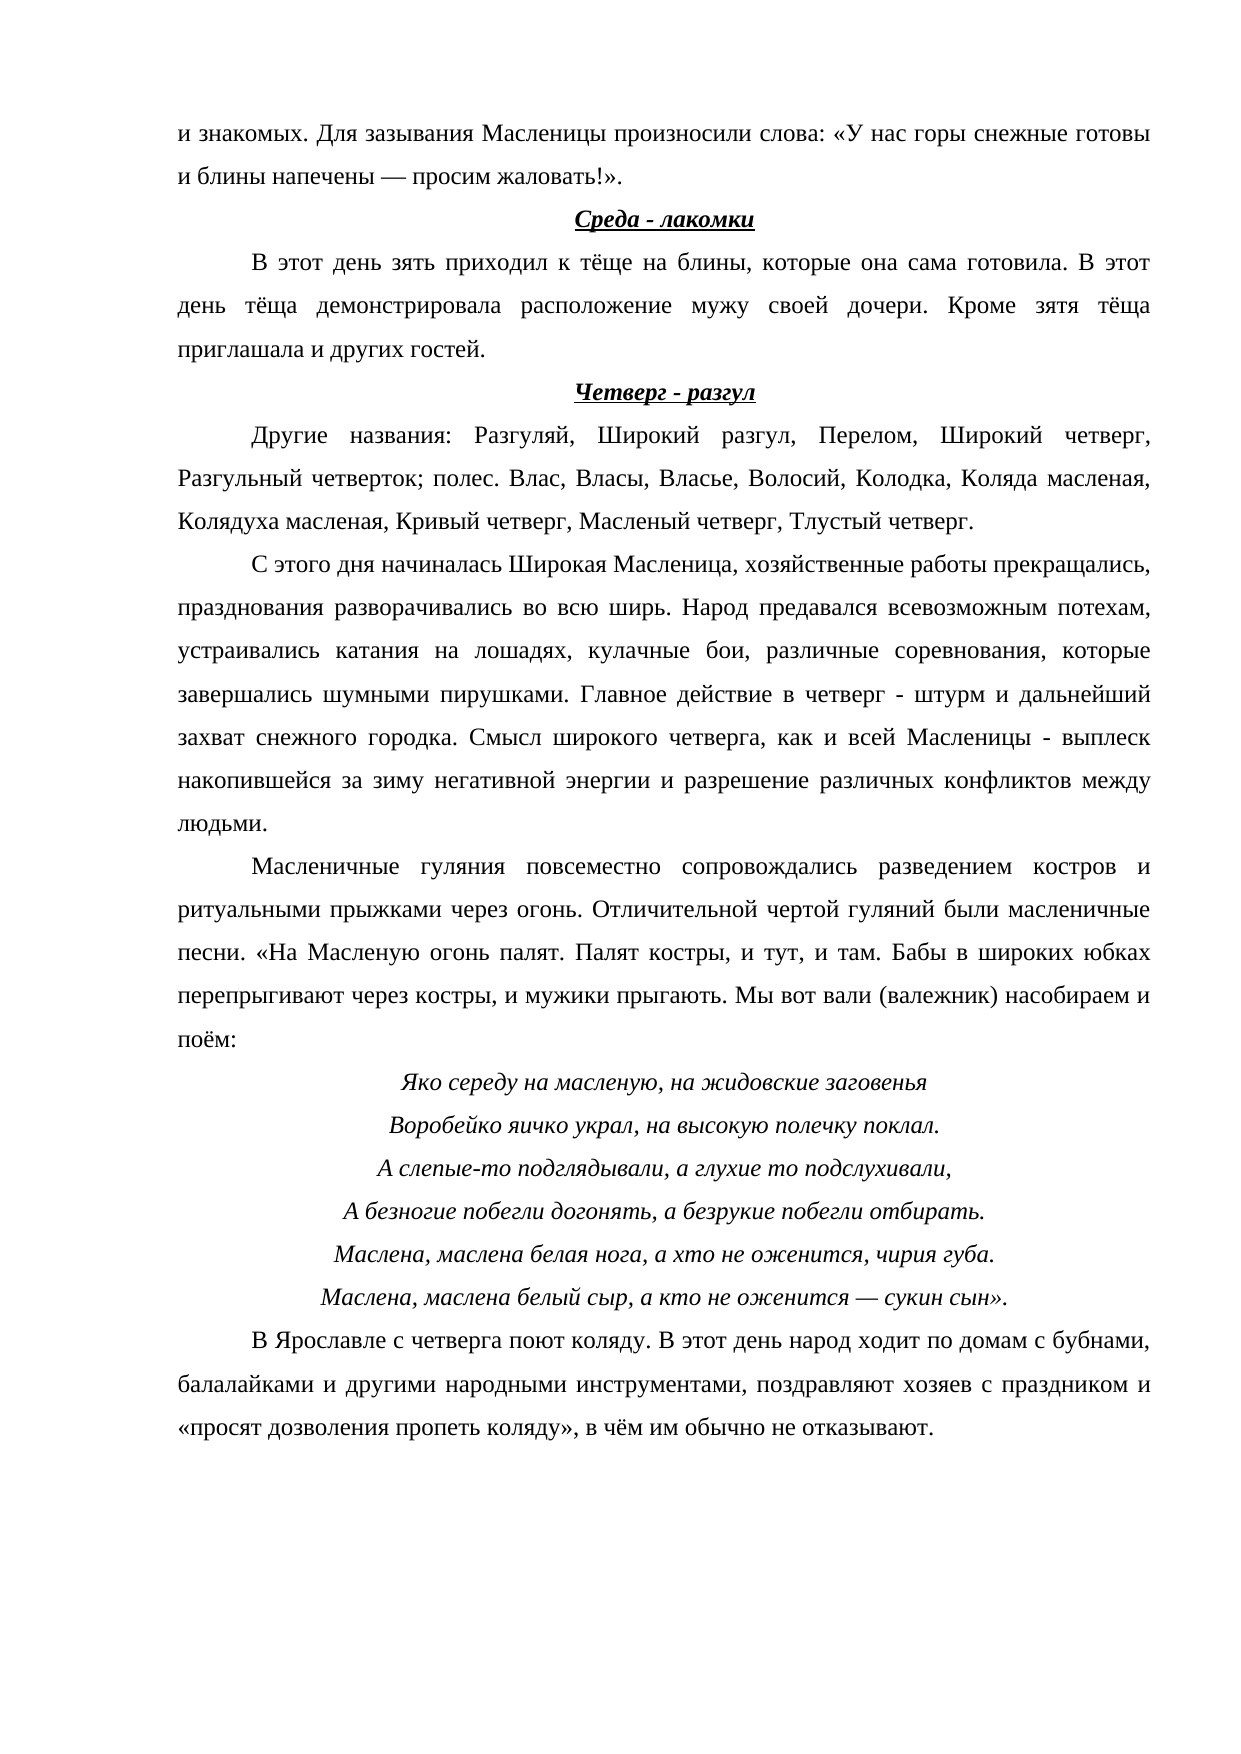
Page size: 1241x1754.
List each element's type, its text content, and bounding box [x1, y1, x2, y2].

text А слепые-то подглядывали, а глухие то подслухивали, [177, 1153, 1152, 1182]
text Четверг - разгул [177, 377, 1152, 406]
text Масленичные гуляния повсеместно сопровождались разведением костров и ритуальными прыжками через огонь. Отличительной чертой гуляний были масленичные песни. «На Масленую огонь палят. Палят костры, и тут, и там. Бабы в широких юбках перепрыгивают через костры, и мужики прыгають. Мы вот вали (валежник) насобираем и поём: [177, 851, 1152, 1052]
text Маслена, маслена белая нога, а хто не оженится, чирия губа. [177, 1239, 1152, 1268]
text Другие названия: Разгуляй, Широкий разгул, Перелом, Широкий четверг, Разгульный четверток; полес. Влас, Власы, Власье, Волосий, Колодка, Коляда масленая, Колядуха масленая, Кривый четверг, Масленый четверг, Тлустый четверг. [177, 420, 1152, 535]
text В Ярославле с четверга поют коляду. В этот день народ ходит по домам с бубнами, балалайками и другими народными инструментами, поздравляют хозяев с праздником и «просят дозволения пропеть коляду», в чём им обычно не отказывают. [177, 1326, 1152, 1441]
text С этого дня начиналась Широкая Масленица, хозяйственные работы прекращались, празднования разворачивались во всю ширь. Народ предавался всевозможным потехам, устраивались катания на лошадях, кулачные бои, различные соревнования, которые завершались шумными пирушками. Главное действие в четверг - штурм и дальнейший захват снежного городка. Смысл широкого четверга, как и всей Масленицы - выплеск накопившейся за зиму негативной энергии и разрешение различных конфликтов между людьми. [177, 549, 1152, 837]
text Воробейко яичко украл, на высокую полечку поклал. [177, 1110, 1152, 1139]
text А безногие побегли догонять, а безрукие побегли отбирать. [177, 1196, 1152, 1225]
text Яко середу на масленую, на жидовские заговенья [177, 1067, 1152, 1096]
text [177, 118, 1152, 190]
text Маслена, маслена белый сыр, а кто не оженится — сукин сын». [177, 1282, 1152, 1311]
text В этот день зять приходил к тёще на блины, которые она сама готовила. В этот день тёща демонстрировала расположение мужу своей дочери. Кроме зятя тёща приглашала и других гостей. [177, 247, 1152, 362]
text Среда - лакомки [177, 204, 1152, 233]
